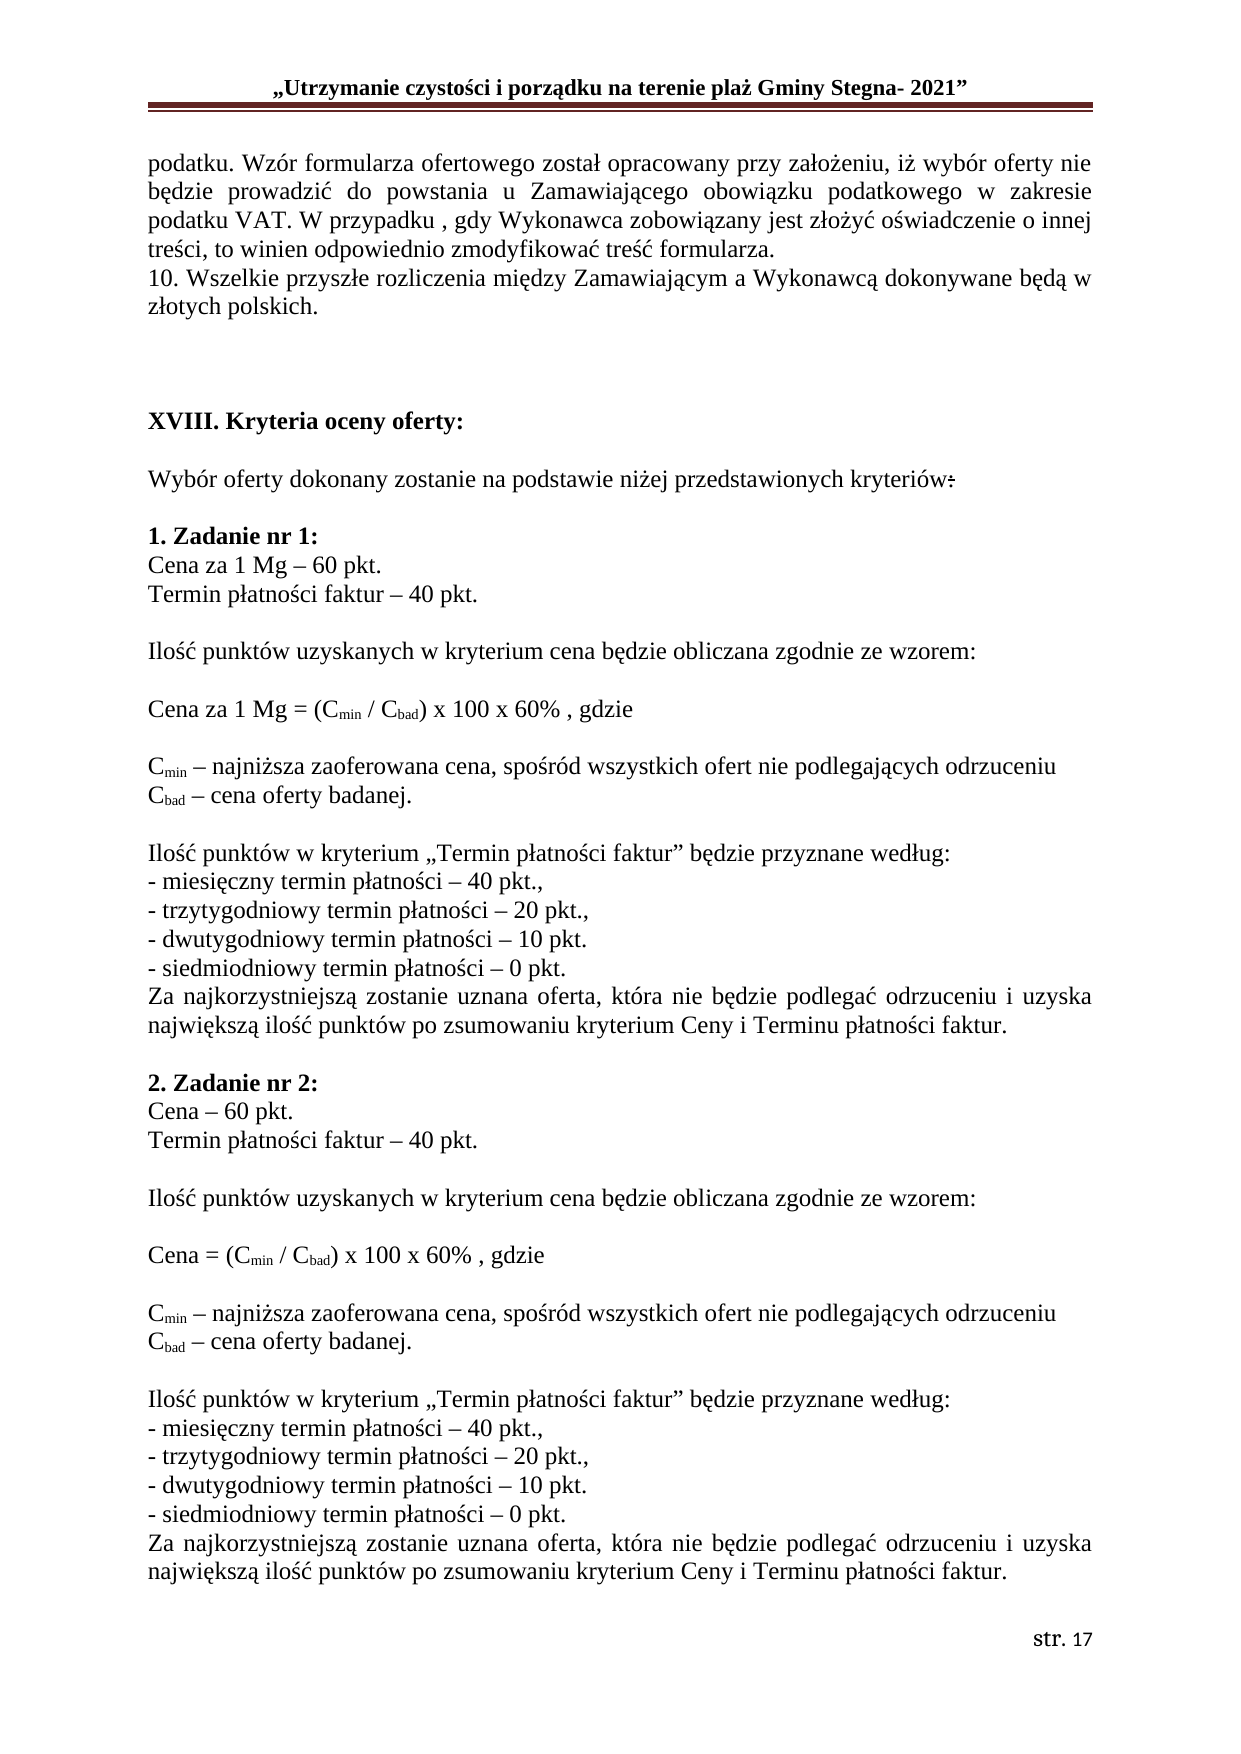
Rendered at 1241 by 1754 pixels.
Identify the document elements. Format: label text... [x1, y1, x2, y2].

text - trzytygodniowy termin płatności – 20 pkt., [148, 1441, 1093, 1470]
text Cena za 1 Mg – 60 pkt. [148, 550, 1093, 579]
text Ilość punktów uzyskanych w kryterium cena będzie obliczana zgodnie ze wzorem: [148, 1183, 1093, 1211]
text Ilość punktów w kryterium „Termin płatności faktur” będzie przyznane według: [148, 1384, 1093, 1413]
text Za najkorzystniejszą zostanie uznana oferta, która nie będzie podlegać odrzuceniu i uzyska największą ilość punktów po zsumowaniu kryterium Ceny i Terminu płatności faktur. [148, 981, 1093, 1039]
text Termin płatności faktur – 40 pkt. [148, 579, 1093, 608]
text Ilość punktów w kryterium „Termin płatności faktur” będzie przyznane według: [148, 838, 1093, 866]
text - dwutygodniowy termin płatności – 10 pkt. [148, 1470, 1093, 1499]
text Cena = (Cmin / Cbad) x 100 x 60% , gdzie [148, 1240, 1093, 1269]
text - miesięczny termin płatności – 40 pkt., [148, 1413, 1093, 1441]
text Cbad – cena oferty badanej. [148, 1326, 1093, 1355]
text Za najkorzystniejszą zostanie uznana oferta, która nie będzie podlegać odrzuceniu i uzyska największą ilość punktów po zsumowaniu kryterium Ceny i Terminu płatności faktur. [148, 1528, 1093, 1585]
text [148, 148, 1093, 263]
text 2. Zadanie nr 2: [148, 1068, 1093, 1096]
text 10. Wszelkie przyszłe rozliczenia między Zamawiającym a Wykonawcą dokonywane będą w złotych polskich. [148, 263, 1093, 320]
text - dwutygodniowy termin płatności – 10 pkt. [148, 924, 1093, 953]
text 1. Zadanie nr 1: [148, 521, 1093, 550]
text - miesięczny termin płatności – 40 pkt., [148, 866, 1093, 895]
text - trzytygodniowy termin płatności – 20 pkt., [148, 895, 1093, 924]
text Wybór oferty dokonany zostanie na podstawie niżej przedstawionych kryteriów: [148, 464, 1093, 493]
text - siedmiodniowy termin płatności – 0 pkt. [148, 953, 1093, 981]
text Cena za 1 Mg = (Cmin / Cbad) x 100 x 60% , gdzie [148, 694, 1093, 723]
text Cbad – cena oferty badanej. [148, 780, 1093, 809]
text XVIII. Kryteria oceny oferty: [148, 406, 1093, 435]
text - siedmiodniowy termin płatności – 0 pkt. [148, 1499, 1093, 1528]
text Termin płatności faktur – 40 pkt. [148, 1125, 1093, 1154]
text Cmin – najniższa zaoferowana cena, spośród wszystkich ofert nie podlegających odrzuceniu [148, 1298, 1093, 1326]
text Cmin – najniższa zaoferowana cena, spośród wszystkich ofert nie podlegających odrzuceniu [148, 751, 1093, 780]
text Ilość punktów uzyskanych w kryterium cena będzie obliczana zgodnie ze wzorem: [148, 636, 1093, 665]
text Cena – 60 pkt. [148, 1096, 1093, 1125]
